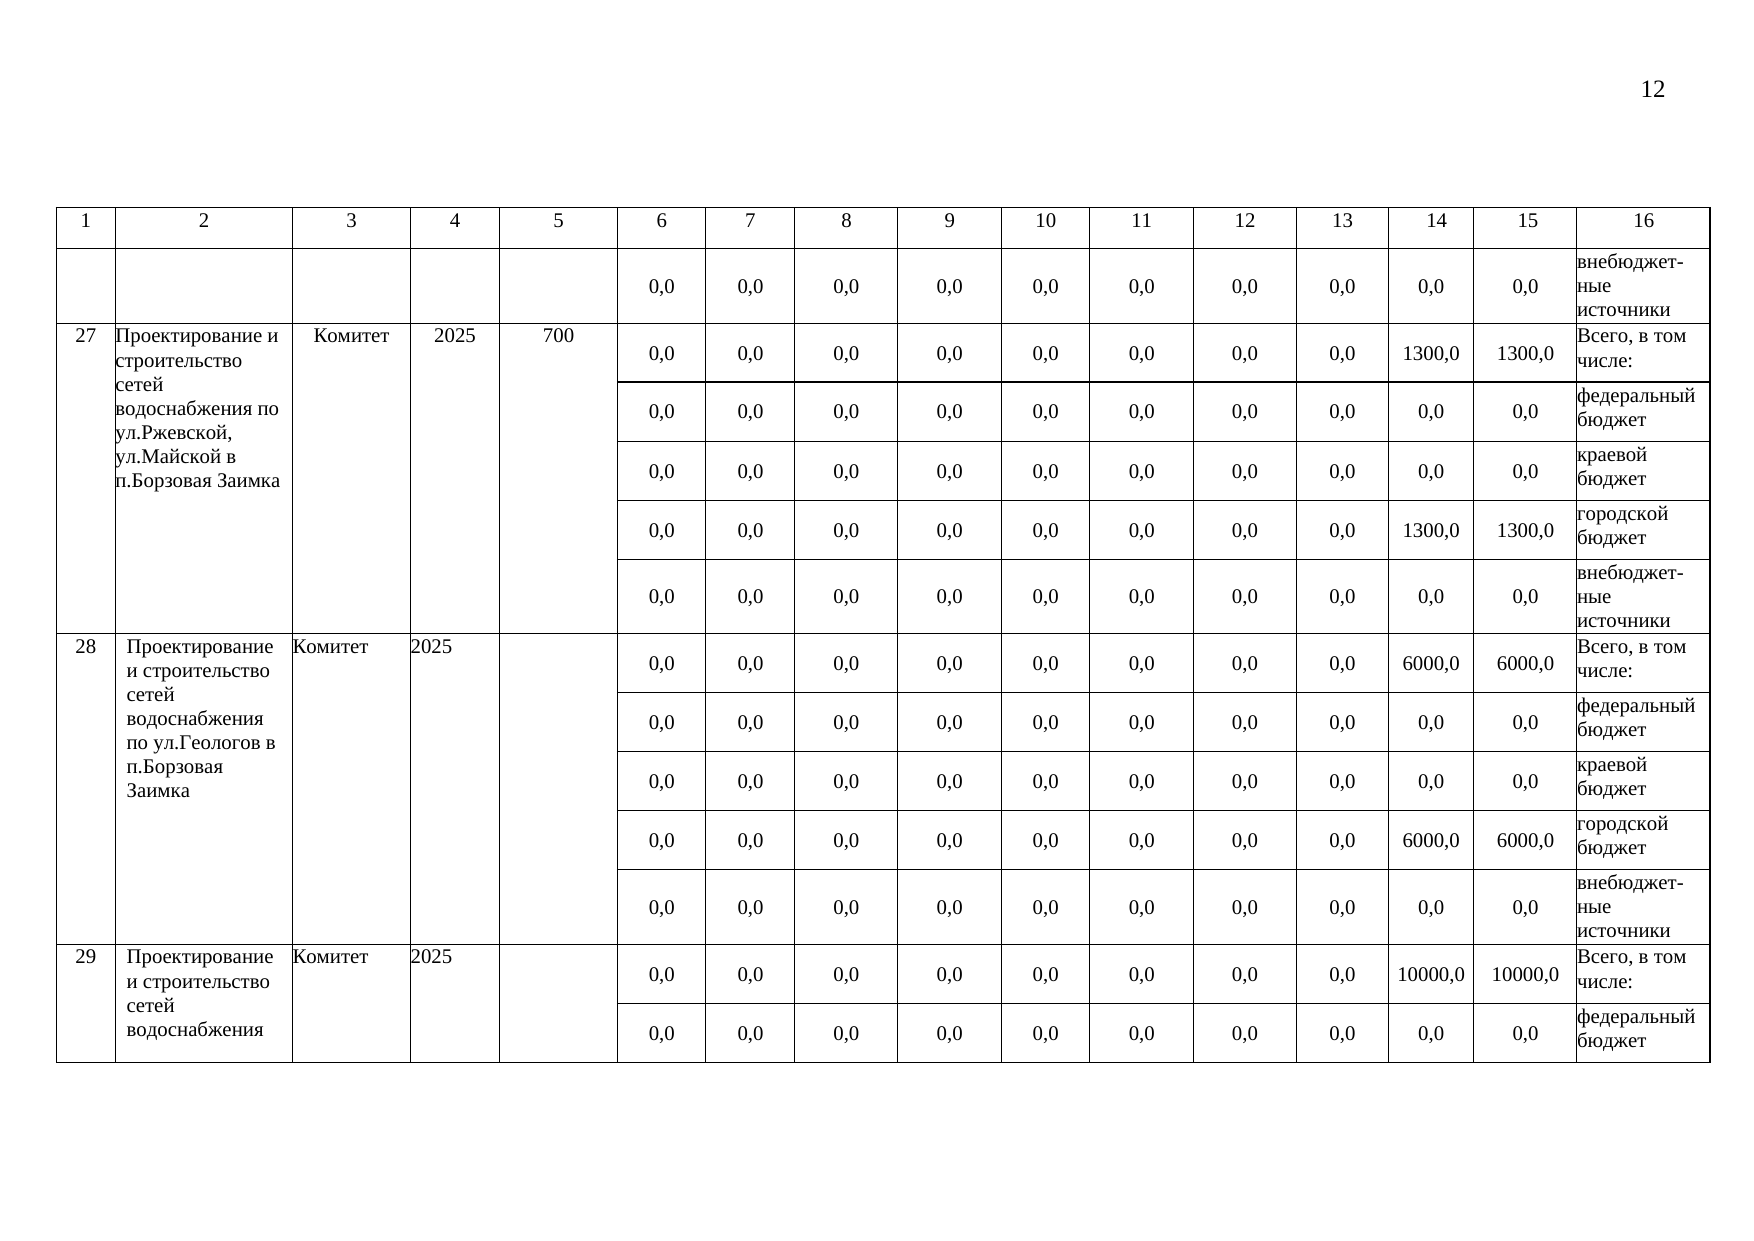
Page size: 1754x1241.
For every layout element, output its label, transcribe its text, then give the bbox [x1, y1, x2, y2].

table_header 7 [706, 208, 794, 248]
table_cell 0,0 [898, 811, 1001, 869]
table_cell 0,0 [1194, 634, 1296, 692]
table_cell 2025 [411, 634, 499, 943]
table_header 5 [500, 208, 617, 248]
table_cell 0,0 [618, 870, 705, 943]
table_cell Комитет [293, 324, 410, 633]
table_cell 0,0 [795, 442, 897, 499]
table_cell 0,0 [795, 249, 897, 322]
table_cell 0,0 [1297, 945, 1388, 1002]
table_cell 0,0 [1002, 560, 1089, 633]
table_cell 0,0 [618, 501, 705, 559]
table_cell 0,0 [1090, 324, 1193, 381]
table_cell Всего, в том числе: [1577, 324, 1709, 381]
table_cell 0,0 [618, 693, 705, 751]
table_cell 0,0 [1194, 560, 1296, 633]
table_cell 0,0 [618, 945, 705, 1002]
table_cell 0,0 [706, 249, 794, 322]
table_cell 0,0 [1474, 442, 1576, 499]
table_header 4 [411, 208, 499, 248]
table_cell 0,0 [618, 442, 705, 499]
table_cell 0,0 [1194, 811, 1296, 869]
table_cell 0,0 [1297, 752, 1388, 810]
table_cell городской бюджет [1577, 501, 1709, 559]
table_cell Всего, в том числе: [1577, 634, 1709, 692]
table_header 16 [1577, 208, 1709, 248]
table_cell 10000,0 [1474, 945, 1576, 1002]
table_cell 0,0 [1194, 752, 1296, 810]
table_cell 0,0 [1194, 501, 1296, 559]
table_cell 0,0 [1194, 249, 1296, 322]
table_cell городской бюджет [1577, 811, 1709, 869]
table_cell 0,0 [1474, 560, 1576, 633]
table_cell 0,0 [1389, 752, 1473, 810]
table_cell 0,0 [1002, 249, 1089, 322]
table_cell 0,0 [706, 442, 794, 499]
table_cell 0,0 [1194, 442, 1296, 499]
table_cell Проектирование и строительство сетей водоснабжения по ул.Академи-ческой, ул.Байкальской, ул. Вечерней, ул.Рудной, ул.Удачной в п.Борзовая Заимка [116, 945, 292, 1062]
table_cell внебюджет-ные источники [1577, 560, 1709, 633]
table_cell 1300,0 [1389, 501, 1473, 559]
table_cell 0,0 [618, 1004, 705, 1062]
table_cell внебюджет-ные источники [1577, 249, 1709, 322]
table_cell 0,0 [1297, 383, 1388, 441]
table_cell 0,0 [898, 752, 1001, 810]
table_cell 0,0 [706, 870, 794, 943]
table_cell 0,0 [706, 811, 794, 869]
table_header 6 [618, 208, 705, 248]
table_cell 0,0 [1474, 693, 1576, 751]
table_cell 1300,0 [1474, 501, 1576, 559]
table_cell 0,0 [1090, 442, 1193, 499]
table_cell 0,0 [618, 249, 705, 322]
table_cell 0,0 [898, 324, 1001, 381]
table_cell 0,0 [1002, 383, 1089, 441]
table_cell 10000,0 [1389, 945, 1473, 1002]
table_header 13 [1297, 208, 1388, 248]
table_cell 0,0 [898, 249, 1001, 322]
table_cell 0,0 [898, 442, 1001, 499]
table_cell 0,0 [1389, 249, 1473, 322]
table_header 1 [57, 208, 115, 248]
table_cell 0,0 [1297, 442, 1388, 499]
table_cell 0,0 [795, 383, 897, 441]
table_cell 0,0 [1297, 1004, 1388, 1062]
table_cell 0,0 [898, 560, 1001, 633]
table_cell 0,0 [1389, 870, 1473, 943]
table_cell 0,0 [1194, 693, 1296, 751]
table_cell 0,0 [618, 811, 705, 869]
table_cell 0,0 [795, 870, 897, 943]
table_header 10 [1002, 208, 1089, 248]
table_cell федеральный бюджет [1577, 383, 1709, 441]
table_cell 6000,0 [1474, 634, 1576, 692]
table_header 11 [1090, 208, 1193, 248]
table_cell 0,0 [898, 501, 1001, 559]
table_cell 0,0 [1389, 383, 1473, 441]
table_cell 2025 [411, 324, 499, 633]
table_cell 0,0 [1002, 1004, 1089, 1062]
table_cell федеральный бюджет [1577, 1004, 1709, 1062]
table_cell 0,0 [1474, 870, 1576, 943]
table_cell федеральный бюджет [1577, 693, 1709, 751]
table_cell 0,0 [795, 634, 897, 692]
table_cell 0,0 [706, 1004, 794, 1062]
table_cell 6000,0 [1389, 634, 1473, 692]
table_cell 0,0 [706, 945, 794, 1002]
table_cell 0,0 [1389, 560, 1473, 633]
table_cell 0,0 [1297, 811, 1388, 869]
table_cell 0,0 [1090, 752, 1193, 810]
table_cell Проектирование и строительство сетей водоснабжения по ул.Ржевской, ул.Майской в п.Борзовая Заимка [116, 324, 292, 633]
table_header 9 [898, 208, 1001, 248]
table_cell 0,0 [1474, 752, 1576, 810]
table_cell 28 [57, 634, 115, 943]
table_cell 0,0 [1389, 442, 1473, 499]
table_cell 0,0 [898, 383, 1001, 441]
table_cell Всего, в том числе: [1577, 945, 1709, 1002]
table_cell Комитет [293, 634, 410, 943]
table_cell 0,0 [1297, 693, 1388, 751]
table_cell 0,0 [898, 1004, 1001, 1062]
table_cell 0,0 [1090, 249, 1193, 322]
table_cell 0,0 [618, 634, 705, 692]
table_cell 0,0 [898, 870, 1001, 943]
table_cell 0,0 [1090, 945, 1193, 1002]
table_cell 0,0 [1194, 945, 1296, 1002]
table_cell 0,0 [1297, 560, 1388, 633]
table_header 3 [293, 208, 410, 248]
table_header 2 [116, 208, 292, 248]
table_cell 2025 [411, 945, 499, 1062]
table_cell 0,0 [898, 693, 1001, 751]
table_cell 0,0 [1002, 945, 1089, 1002]
table_cell 0,0 [1090, 383, 1193, 441]
table_cell 0,0 [706, 560, 794, 633]
table_cell 0,0 [1297, 634, 1388, 692]
table_header 12 [1194, 208, 1296, 248]
table_cell 0,0 [1297, 249, 1388, 322]
table_cell 0,0 [795, 811, 897, 869]
table_cell 0,0 [1090, 693, 1193, 751]
table_cell краевой бюджет [1577, 752, 1709, 810]
table_cell Проектирование и строительство сетей водоснабжения по ул.Геологов в п.Борзовая Заимка [116, 634, 292, 943]
table_cell 0,0 [898, 945, 1001, 1002]
table_cell 6000,0 [1474, 811, 1576, 869]
table_header 15 [1474, 208, 1576, 248]
table_cell 1300,0 [1389, 324, 1473, 381]
table_cell 0,0 [1090, 811, 1193, 869]
table_header 14 [1389, 208, 1473, 248]
table_cell 0,0 [1002, 324, 1089, 381]
table_cell 0,0 [1090, 501, 1193, 559]
table_cell [500, 945, 617, 1062]
table_cell Комитет [293, 945, 410, 1062]
table_cell 700 [500, 324, 617, 633]
table_cell 0,0 [795, 560, 897, 633]
table_cell 0,0 [898, 634, 1001, 692]
table_cell 0,0 [1297, 324, 1388, 381]
table_cell 0,0 [1194, 383, 1296, 441]
table_cell 0,0 [1194, 1004, 1296, 1062]
table_cell 0,0 [1090, 1004, 1193, 1062]
table_cell 0,0 [1002, 693, 1089, 751]
table_cell 0,0 [1090, 870, 1193, 943]
table_cell 0,0 [1389, 1004, 1473, 1062]
table_cell 0,0 [1474, 249, 1576, 322]
table_cell 29 [57, 945, 115, 1062]
table_cell краевой бюджет [1577, 442, 1709, 499]
table_cell 0,0 [1194, 870, 1296, 943]
table_cell 0,0 [1389, 693, 1473, 751]
table_cell 0,0 [1002, 501, 1089, 559]
table_cell 0,0 [1194, 324, 1296, 381]
table_cell 0,0 [1297, 870, 1388, 943]
table_cell 27 [57, 324, 115, 633]
table_cell 0,0 [706, 383, 794, 441]
table_cell 0,0 [1090, 560, 1193, 633]
table_cell 0,0 [706, 693, 794, 751]
table_cell 0,0 [706, 634, 794, 692]
table_cell 0,0 [1474, 1004, 1576, 1062]
table_cell 0,0 [795, 501, 897, 559]
table_header 8 [795, 208, 897, 248]
table_cell 0,0 [795, 1004, 897, 1062]
table_cell 0,0 [795, 752, 897, 810]
table_cell 0,0 [618, 560, 705, 633]
table_cell 0,0 [618, 752, 705, 810]
table_cell 1300,0 [1474, 324, 1576, 381]
table_cell 0,0 [795, 324, 897, 381]
table_cell 0,0 [795, 693, 897, 751]
table_cell 0,0 [795, 945, 897, 1002]
table_cell 6000,0 [1389, 811, 1473, 869]
table_cell 0,0 [1002, 752, 1089, 810]
table_cell 0,0 [1002, 811, 1089, 869]
table_cell 0,0 [706, 752, 794, 810]
table_cell 0,0 [706, 501, 794, 559]
table_cell 0,0 [1474, 383, 1576, 441]
table_cell 0,0 [618, 383, 705, 441]
table_cell 0,0 [1297, 501, 1388, 559]
table_cell 0,0 [1090, 634, 1193, 692]
table_cell 0,0 [1002, 442, 1089, 499]
table_cell внебюджет-ные источники [1577, 870, 1709, 943]
table_cell 0,0 [706, 324, 794, 381]
table_cell 0,0 [618, 324, 705, 381]
table_cell 0,0 [1002, 870, 1089, 943]
table_cell 0,0 [1002, 634, 1089, 692]
table_cell [500, 634, 617, 943]
